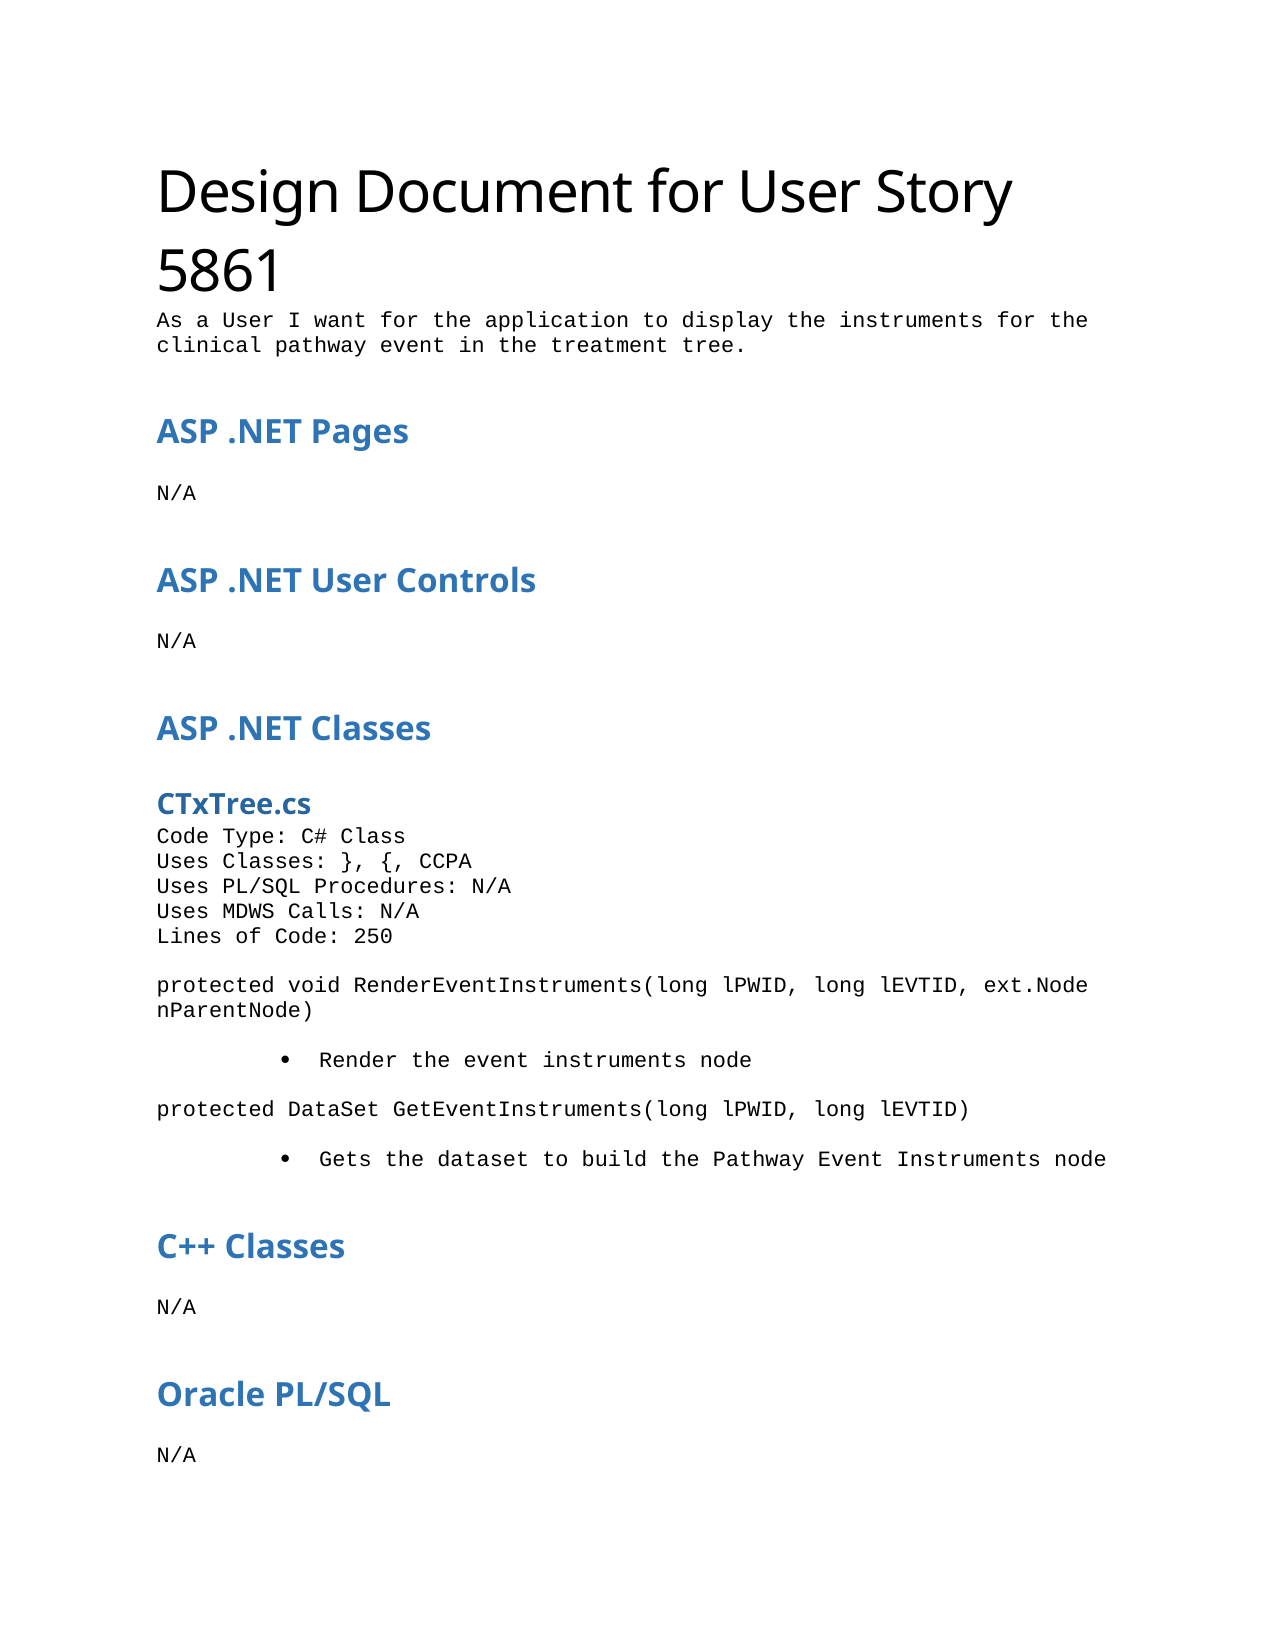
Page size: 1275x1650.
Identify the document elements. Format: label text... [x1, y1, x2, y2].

text Uses PL/SQL Procedures: N/A [156, 875, 1118, 900]
text Uses MDWS Calls: N/A [156, 900, 1118, 925]
text N/A [156, 630, 1118, 655]
list Gets the dataset to build the Pathway Event Instruments node [281, 1148, 1118, 1173]
subtitle C++ Classes [156, 1223, 1118, 1268]
subtitle Oracle PL/SQL [156, 1371, 1118, 1416]
subtitle CTxTree.cs [156, 783, 1118, 823]
text Lines of Code: 250 [156, 925, 1118, 950]
list Render the event instruments node [281, 1049, 1118, 1074]
subtitle ASP .NET Classes [156, 705, 1118, 750]
text N/A [156, 1445, 1118, 1469]
text As a User I want for the application to display the instruments for the clinical pathway event in the treatment tree. [156, 309, 1118, 358]
text N/A [156, 1296, 1118, 1321]
text protected DataSet GetEventInstruments(long lPWID, long lEVTID) [156, 1098, 1118, 1123]
text protected void RenderEventInstruments(long lPWID, long lEVTID, ext.Node nParentNode) [156, 974, 1118, 1024]
text Uses Classes: }, {, CCPA [156, 851, 1118, 875]
text N/A [156, 482, 1118, 507]
subtitle ASP .NET User Controls [156, 557, 1118, 602]
text Code Type: C# Class [156, 826, 1118, 851]
subtitle ASP .NET Pages [156, 408, 1118, 454]
title Design Document for User Story 5861 [156, 150, 1118, 309]
